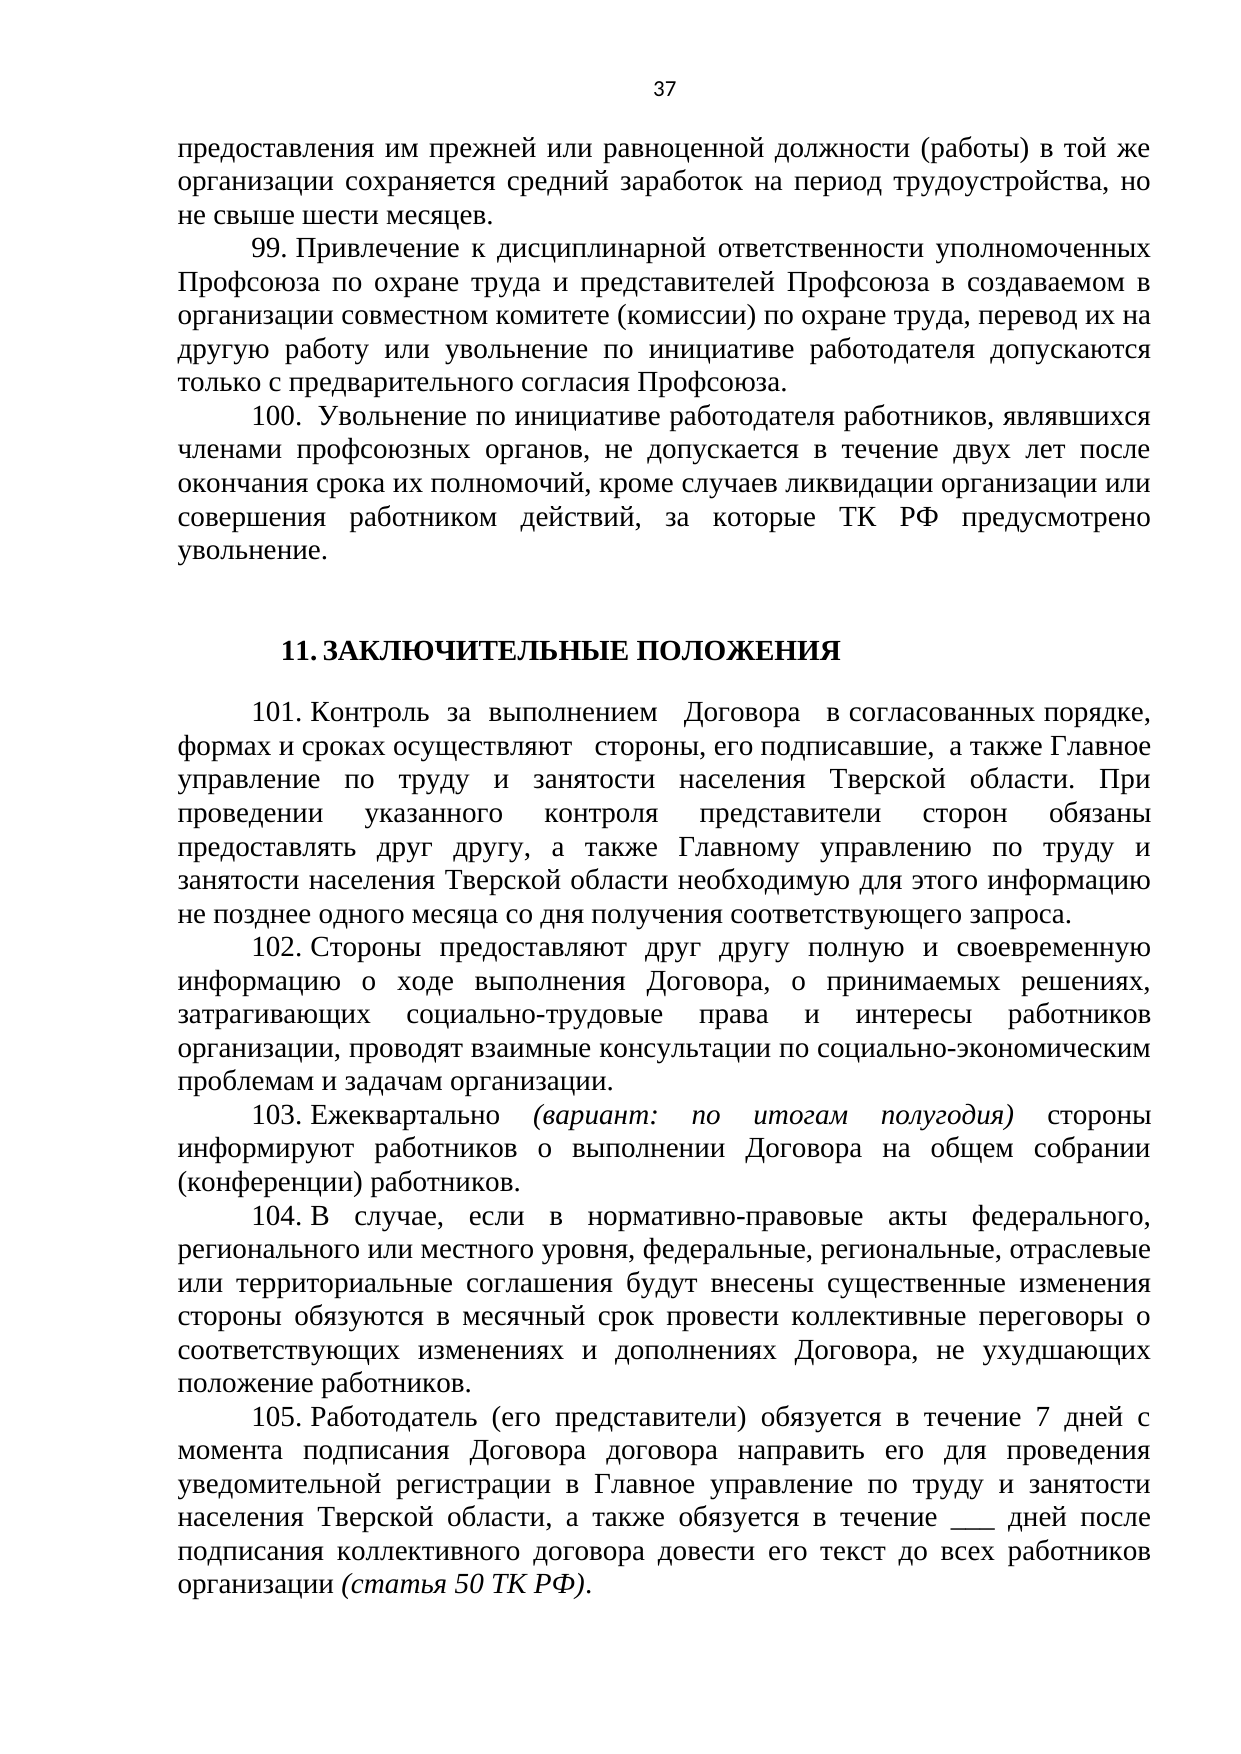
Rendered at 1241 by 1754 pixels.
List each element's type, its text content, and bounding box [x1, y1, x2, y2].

list Стороны предоставляют друг другу полную и своевременную информацию о ходе выполнения Договора, о принимаемых решениях, затрагивающих социально-трудовые права и интересы работников организации, проводят взаимные консультации по социально-экономическим проблемам и задачам организации. [177, 929, 1152, 1097]
text 11. ЗАКЛЮЧИТЕЛЬНЫЕ ПОЛОЖЕНИЯ [281, 633, 1152, 666]
list Контроль за выполнением Договора в согласованных порядке, формах и сроках осуществляют стороны, его подписавшие, а также Главное управление по труду и занятости населения Тверской области. При проведении указанного контроля представители сторон обязаны предоставлять друг другу, а также Главному управлению по труду и занятости населения Тверской области необходимую для этого информацию не позднее одного месяца со дня получения соответствующего запроса. [177, 694, 1152, 929]
list Увольнение по инициативе работодателя работников, являвшихся членами профсоюзных органов, не допускается в течение двух лет после окончания срока их полномочий, кроме случаев ликвидации организации или совершения работником действий, за которые ТК РФ предусмотрено увольнение. [177, 398, 1152, 566]
list Работодатель (его представители) обязуется в течение 7 дней с момента подписания Договора договора направить его для проведения уведомительной регистрации в Главное управление по труду и занятости населения Тверской области, а также обязуется в течение ___ дней после подписания коллективного договора довести его текст до всех работников организации (статья 50 ТК РФ). [177, 1399, 1152, 1600]
list Ежеквартально (вариант: по итогам полугодия) стороны информируют работников о выполнении Договора на общем собрании (конференции) работников. [177, 1097, 1152, 1198]
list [177, 130, 1152, 230]
list В случае, если в нормативно-правовые акты федерального, регионального или местного уровня, федеральные, региональные, отраслевые или территориальные соглашения будут внесены существенные изменения стороны обязуются в месячный срок провести коллективные переговоры о соответствующих изменениях и дополнениях Договора, не ухудшающих положение работников. [177, 1198, 1152, 1399]
list Привлечение к дисциплинарной ответственности уполномоченных Профсоюза по охране труда и представителей Профсоюза в создаваемом в организации совместном комитете (комиссии) по охране труда, перевод их на другую работу или увольнение по инициативе работодателя допускаются только с предварительного согласия Профсоюза. [177, 230, 1152, 398]
